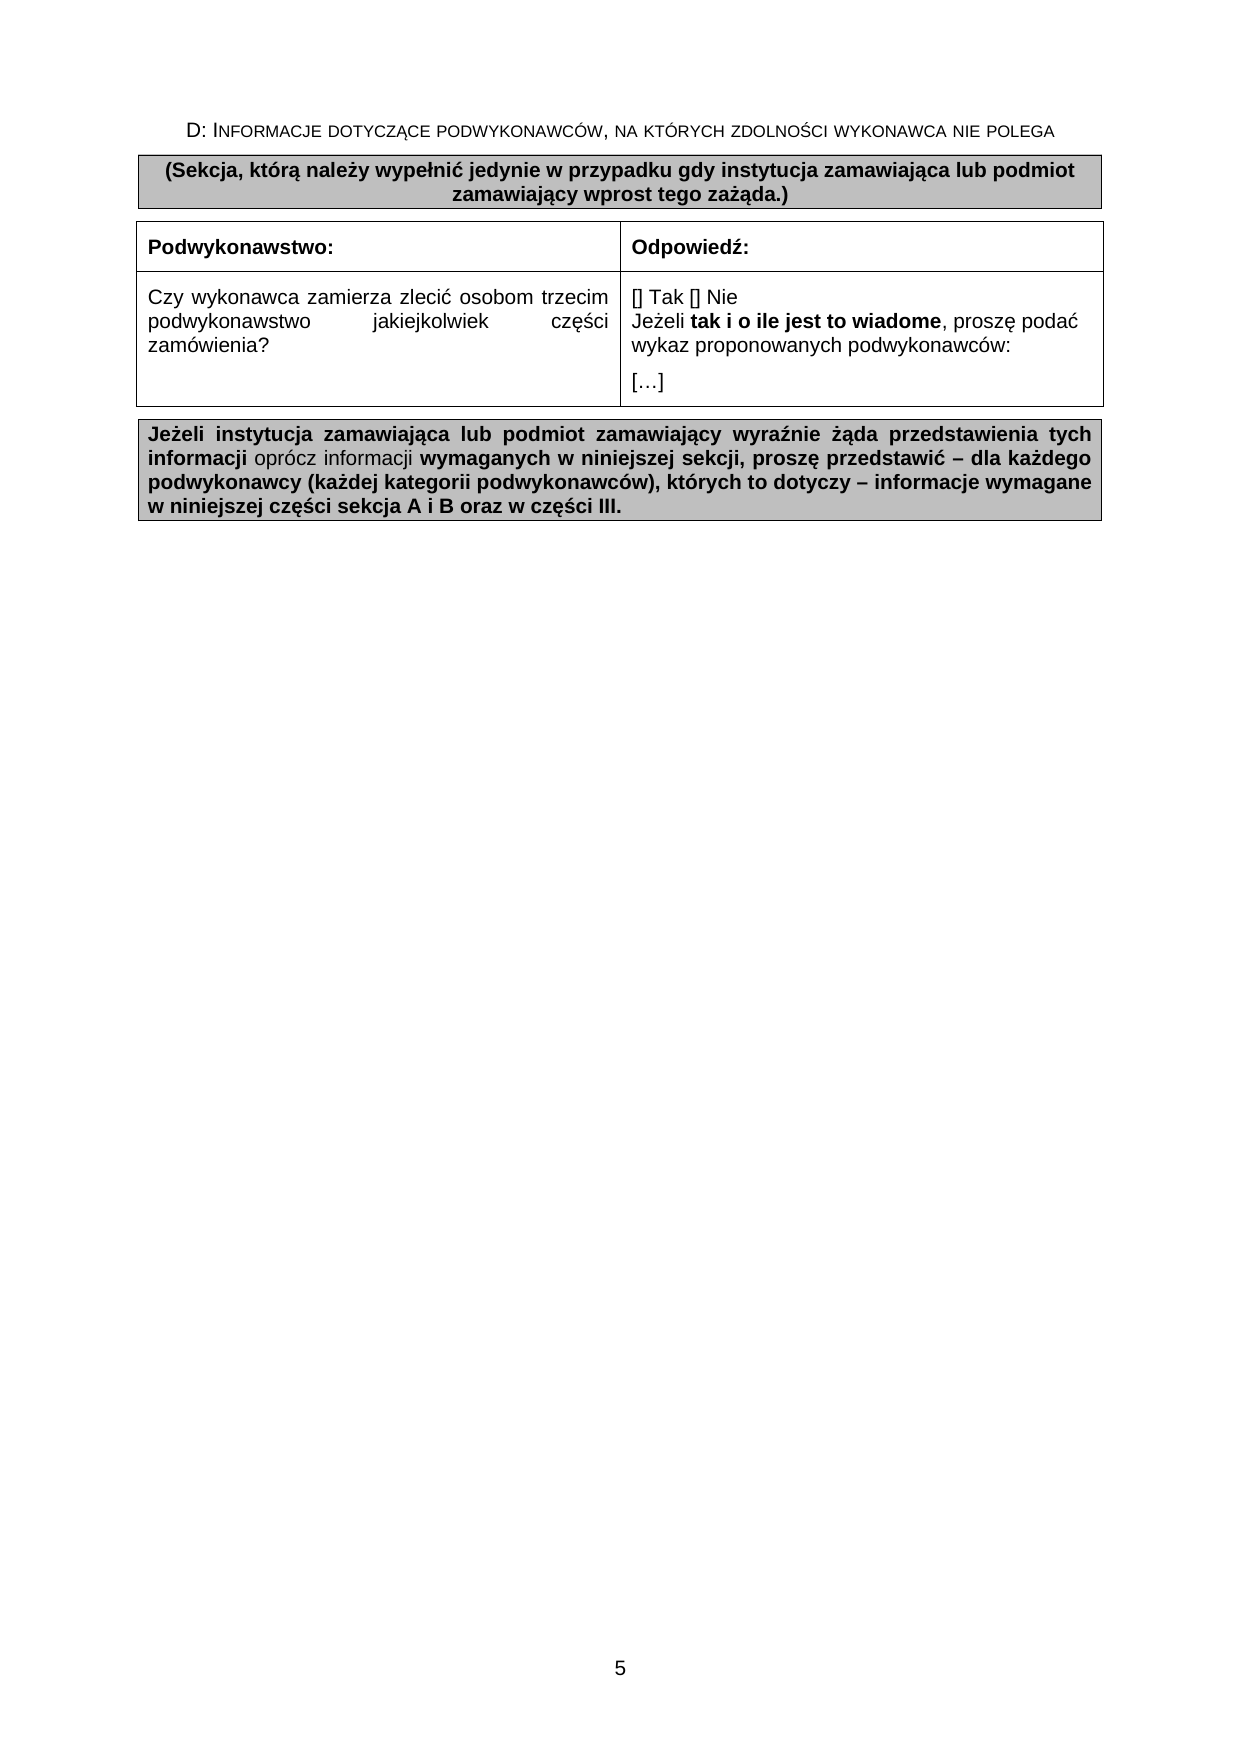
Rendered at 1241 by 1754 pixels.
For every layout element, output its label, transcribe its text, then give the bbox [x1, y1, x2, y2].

title Jeżeli instytucja zamawiająca lub podmiot zamawiający wyraźnie żąda przedstawienia tych informacji oprócz informacji wymaganych w niniejszej sekcji, proszę przedstawić – dla każdego podwykonawcy (każdej kategorii podwykonawców), których to dotyczy – informacje wymagane w niniejszej części sekcja A i B oraz w części III. [139, 420, 1101, 520]
table_header Odpowiedź: [621, 222, 1103, 271]
table_cell [] Tak [] Nie Jeżeli tak i o ile jest to wiadome, proszę podać wykaz proponowanych podwykonawców: […] [621, 272, 1103, 406]
table_cell Czy wykonawca zamierza zlecić osobom trzecim podwykonawstwo jakiejkolwiek części zamówienia? [137, 272, 620, 406]
title (Sekcja, którą należy wypełnić jedynie w przypadku gdy instytucja zamawiająca lub podmiot zamawiający wprost tego zażąda.) [139, 156, 1101, 208]
title D: Informacje dotyczące podwykonawców, na których zdolności wykonawca nie polega [148, 118, 1093, 142]
table_header Podwykonawstwo: [137, 222, 620, 271]
